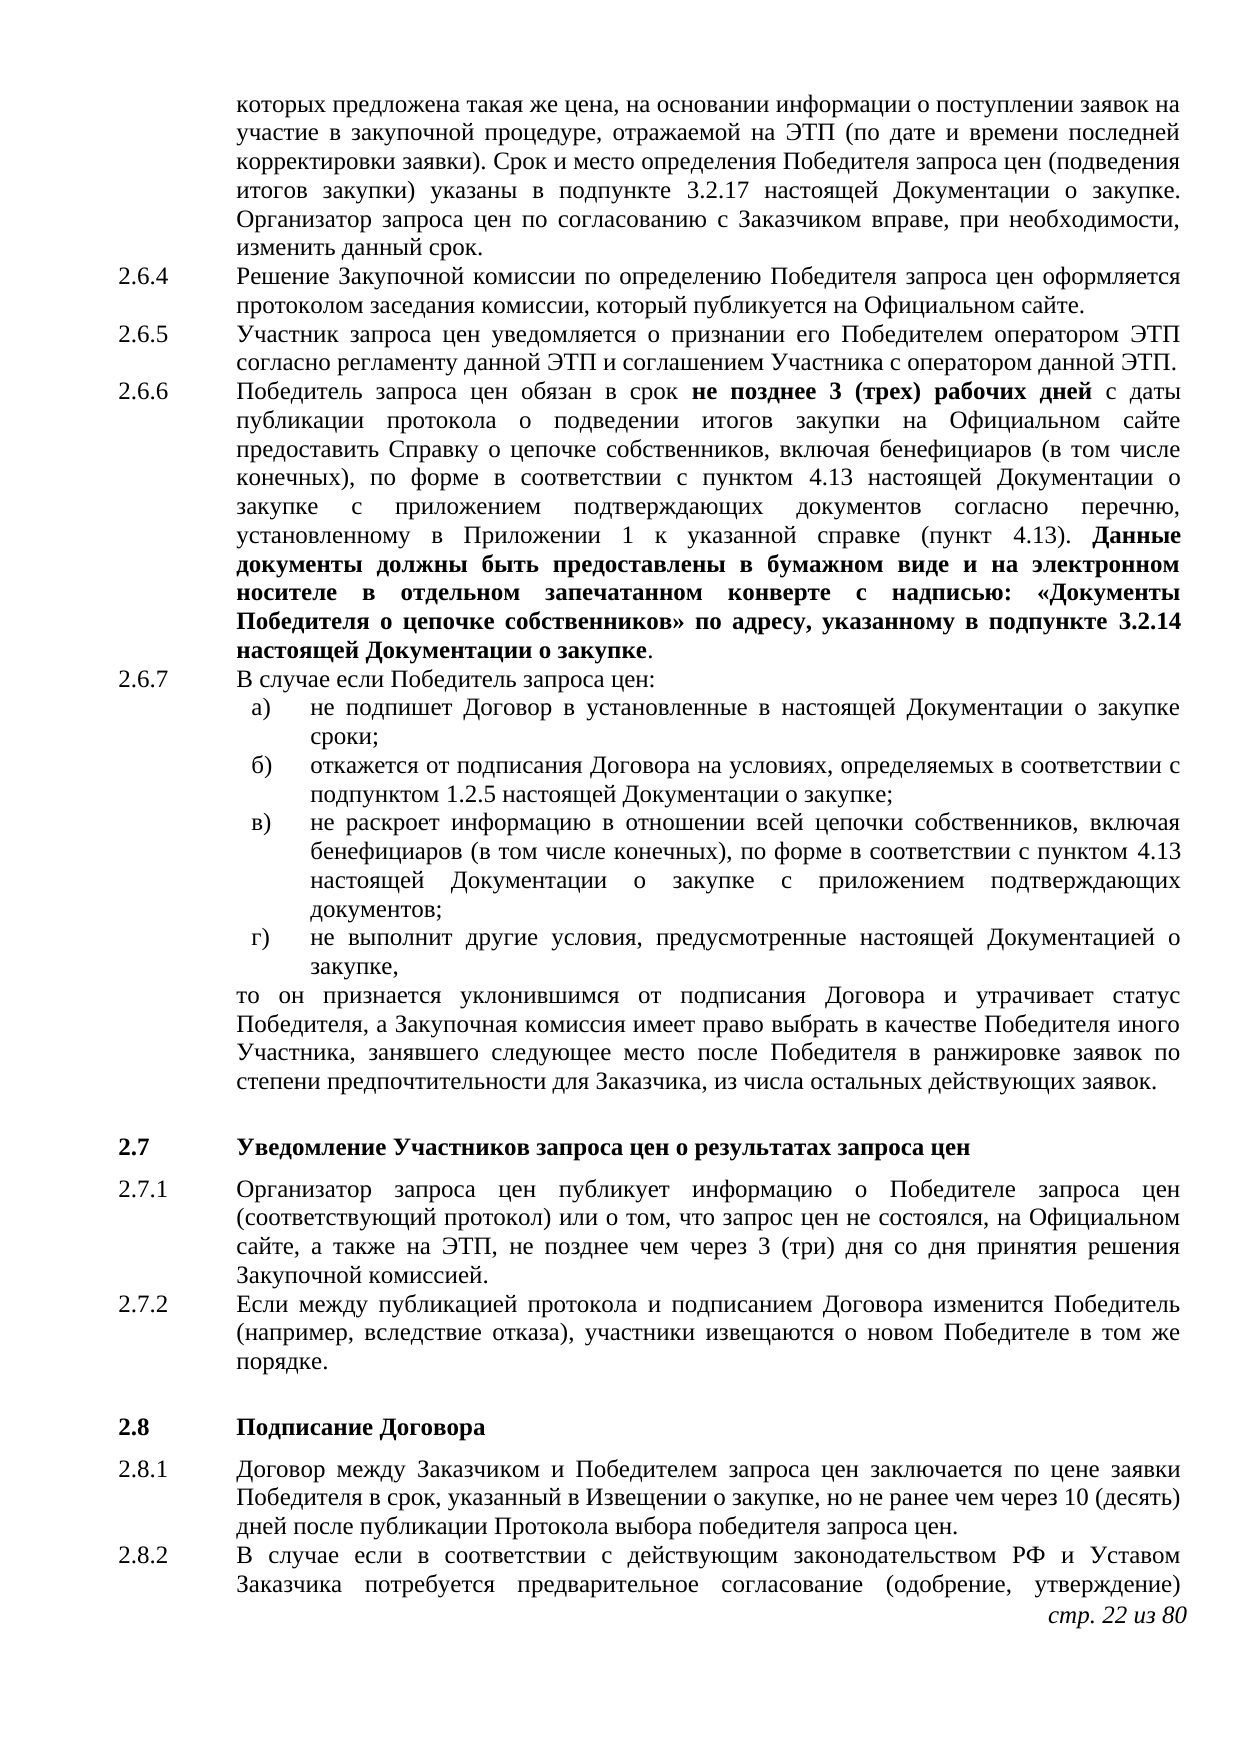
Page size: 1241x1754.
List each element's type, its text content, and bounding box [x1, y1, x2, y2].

text не выполнит другие условия, предусмотренные настоящей Документацией о закупке, [251, 922, 1181, 980]
text В случае если Победитель запроса цен: [118, 664, 1181, 692]
text Организатор запроса цен публикует информацию о Победителе запроса цен (соответствующий протокол) или о том, что запрос цен не состоялся, на Официальном сайте, а также на ЭТП, не позднее чем через 3 (три) дня со дня принятия решения Закупочной комиссией. [118, 1174, 1181, 1289]
text Решение Закупочной комиссии по определению Победителя запроса цен оформляется протоколом заседания комиссии, который публикуется на Официальном сайте. [118, 261, 1181, 319]
text откажется от подписания Договора на условиях, определяемых в соответствии с подпунктом 1.2.5 настоящей Документации о закупке; [251, 750, 1181, 807]
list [118, 89, 1181, 261]
text Договор между Заказчиком и Победителем запроса цен заключается по цене заявки Победителя в срок, указанный в Извещении о закупке, но не ранее чем через 10 (десять) дней после публикации Протокола выбора победителя запроса цен. [118, 1454, 1181, 1540]
subtitle Уведомление Участников запроса цен о результатах запроса цен [118, 1132, 1181, 1161]
text Если между публикацией протокола и подписанием Договора изменится Победитель (например, вследствие отказа), участники извещаются о новом Победителе в том же порядке. [118, 1289, 1181, 1375]
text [118, 1540, 1181, 1597]
subtitle Подписание Договора [118, 1412, 1181, 1441]
list Победитель запроса цен обязан в срок не позднее 3 (трех) рабочих дней с даты публикации протокола о подведении итогов закупки на Официальном сайте предоставить Справку о цепочке собственников, включая бенефициаров (в том числе конечных), по форме в соответствии с пунктом 4.13 настоящей Документации о закупке с приложением подтверждающих документов согласно перечню, установленному в Приложении 1 к указанной справке (пункт 4.13). Данные документы должны быть предоставлены в бумажном виде и на электронном носителе в отдельном запечатанном конверте с надписью: «Документы Победителя о цепочке собственников» по адресу, указанному в подпункте 3.2.14 настоящей Документации о закупке. [118, 376, 1181, 664]
list не раскроет информацию в отношении всей цепочки собственников, включая бенефициаров (в том числе конечных), по форме в соответствии с пунктом 4.13 настоящей Документации о закупке с приложением подтверждающих документов; [251, 807, 1181, 922]
text то он признается уклонившимся от подписания Договора и утрачивает статус Победителя, а Закупочная комиссия имеет право выбрать в качестве Победителя иного Участника, занявшего следующее место после Победителя в ранжировке заявок по степени предпочтительности для Заказчика, из числа остальных действующих заявок. [236, 980, 1181, 1095]
text не подпишет Договор в установленные в настоящей Документации о закупке сроки; [251, 692, 1181, 750]
text Участник запроса цен уведомляется о признании его Победителем оператором ЭТП согласно регламенту данной ЭТП и соглашением Участника с оператором данной ЭТП. [118, 319, 1181, 376]
